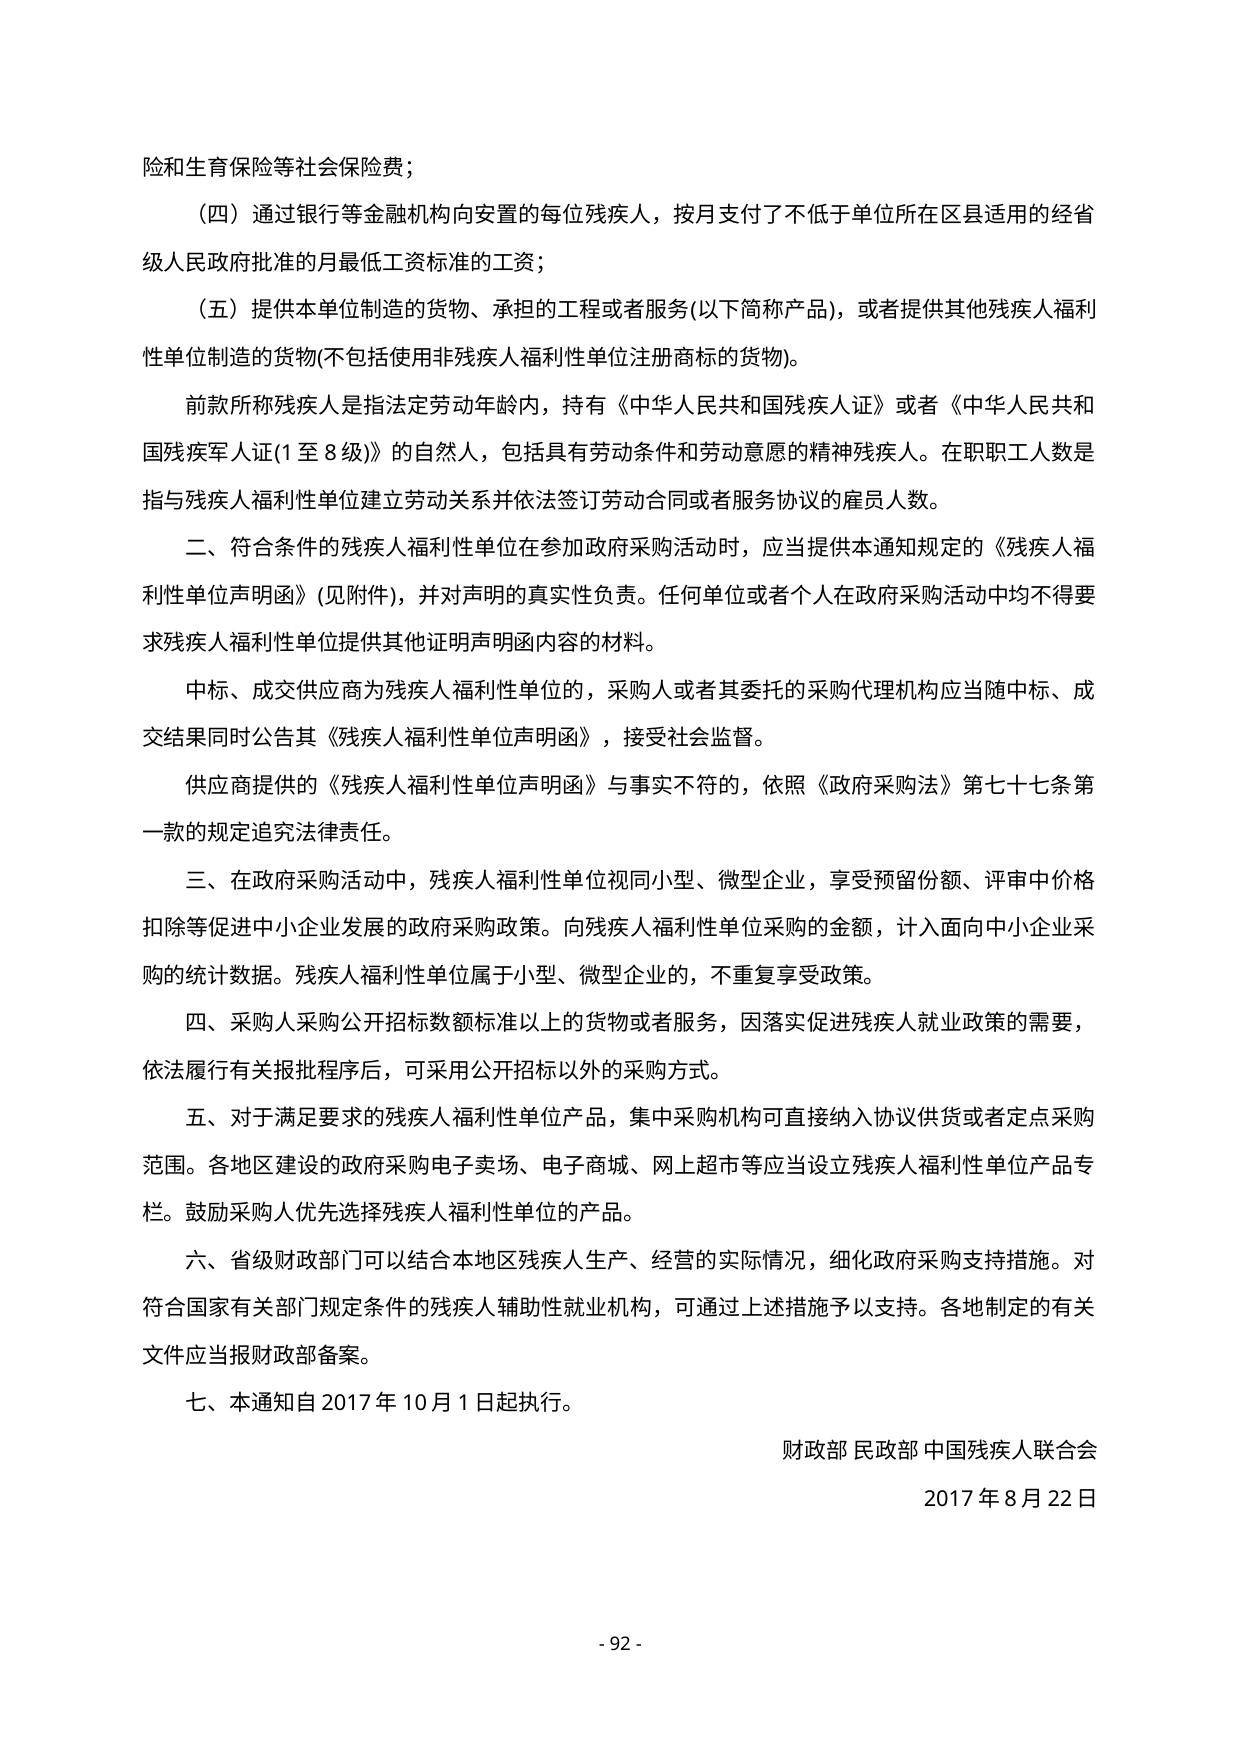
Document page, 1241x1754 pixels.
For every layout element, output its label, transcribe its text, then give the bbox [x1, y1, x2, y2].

text 中标、成交供应商为残疾人福利性单位的，采购人或者其委托的采购代理机构应当随中标、成交结果同时公告其《残疾人福利性单位声明函》，接受社会监督。 [142, 673, 1098, 752]
text 二、符合条件的残疾人福利性单位在参加政府采购活动时，应当提供本通知规定的《残疾人福利性单位声明函》(见附件)，并对声明的真实性负责。任何单位或者个人在政府采购活动中均不得要求残疾人福利性单位提供其他证明声明函内容的材料。 [142, 530, 1098, 657]
text （四）通过银行等金融机构向安置的每位残疾人，按月支付了不低于单位所在区县适用的经省级人民政府批准的月最低工资标准的工资； [142, 197, 1098, 277]
text 供应商提供的《残疾人福利性单位声明函》与事实不符的，依照《政府采购法》第七十七条第一款的规定追究法律责任。 [142, 768, 1098, 847]
text 四、采购人采购公开招标数额标准以上的货物或者服务，因落实促进残疾人就业政策的需要，依法履行有关报批程序后，可采用公开招标以外的采购方式。 [142, 1005, 1098, 1084]
text 2017年8月22日 [142, 1481, 1098, 1512]
text （五）提供本单位制造的货物、承担的工程或者服务(以下简称产品)，或者提供其他残疾人福利性单位制造的货物(不包括使用非残疾人福利性单位注册商标的货物)。 [142, 292, 1098, 372]
text 三、在政府采购活动中，残疾人福利性单位视同小型、微型企业，享受预留份额、评审中价格扣除等促进中小企业发展的政府采购政策。向残疾人福利性单位采购的金额，计入面向中小企业采购的统计数据。残疾人福利性单位属于小型、微型企业的，不重复享受政策。 [142, 863, 1098, 989]
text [142, 150, 1098, 182]
text 六、省级财政部门可以结合本地区残疾人生产、经营的实际情况，细化政府采购支持措施。对符合国家有关部门规定条件的残疾人辅助性就业机构，可通过上述措施予以支持。各地制定的有关文件应当报财政部备案。 [142, 1243, 1098, 1369]
text 前款所称残疾人是指法定劳动年龄内，持有《中华人民共和国残疾人证》或者《中华人民共和国残疾军人证(1至8级)》的自然人，包括具有劳动条件和劳动意愿的精神残疾人。在职职工人数是指与残疾人福利性单位建立劳动关系并依法签订劳动合同或者服务协议的雇员人数。 [142, 388, 1098, 514]
text 七、本通知自2017年10月1日起执行。 [142, 1385, 1098, 1417]
text 五、对于满足要求的残疾人福利性单位产品，集中采购机构可直接纳入协议供货或者定点采购范围。各地区建设的政府采购电子卖场、电子商城、网上超市等应当设立残疾人福利性单位产品专栏。鼓励采购人优先选择残疾人福利性单位的产品。 [142, 1100, 1098, 1227]
text 财政部 民政部 中国残疾人联合会 [142, 1433, 1098, 1465]
